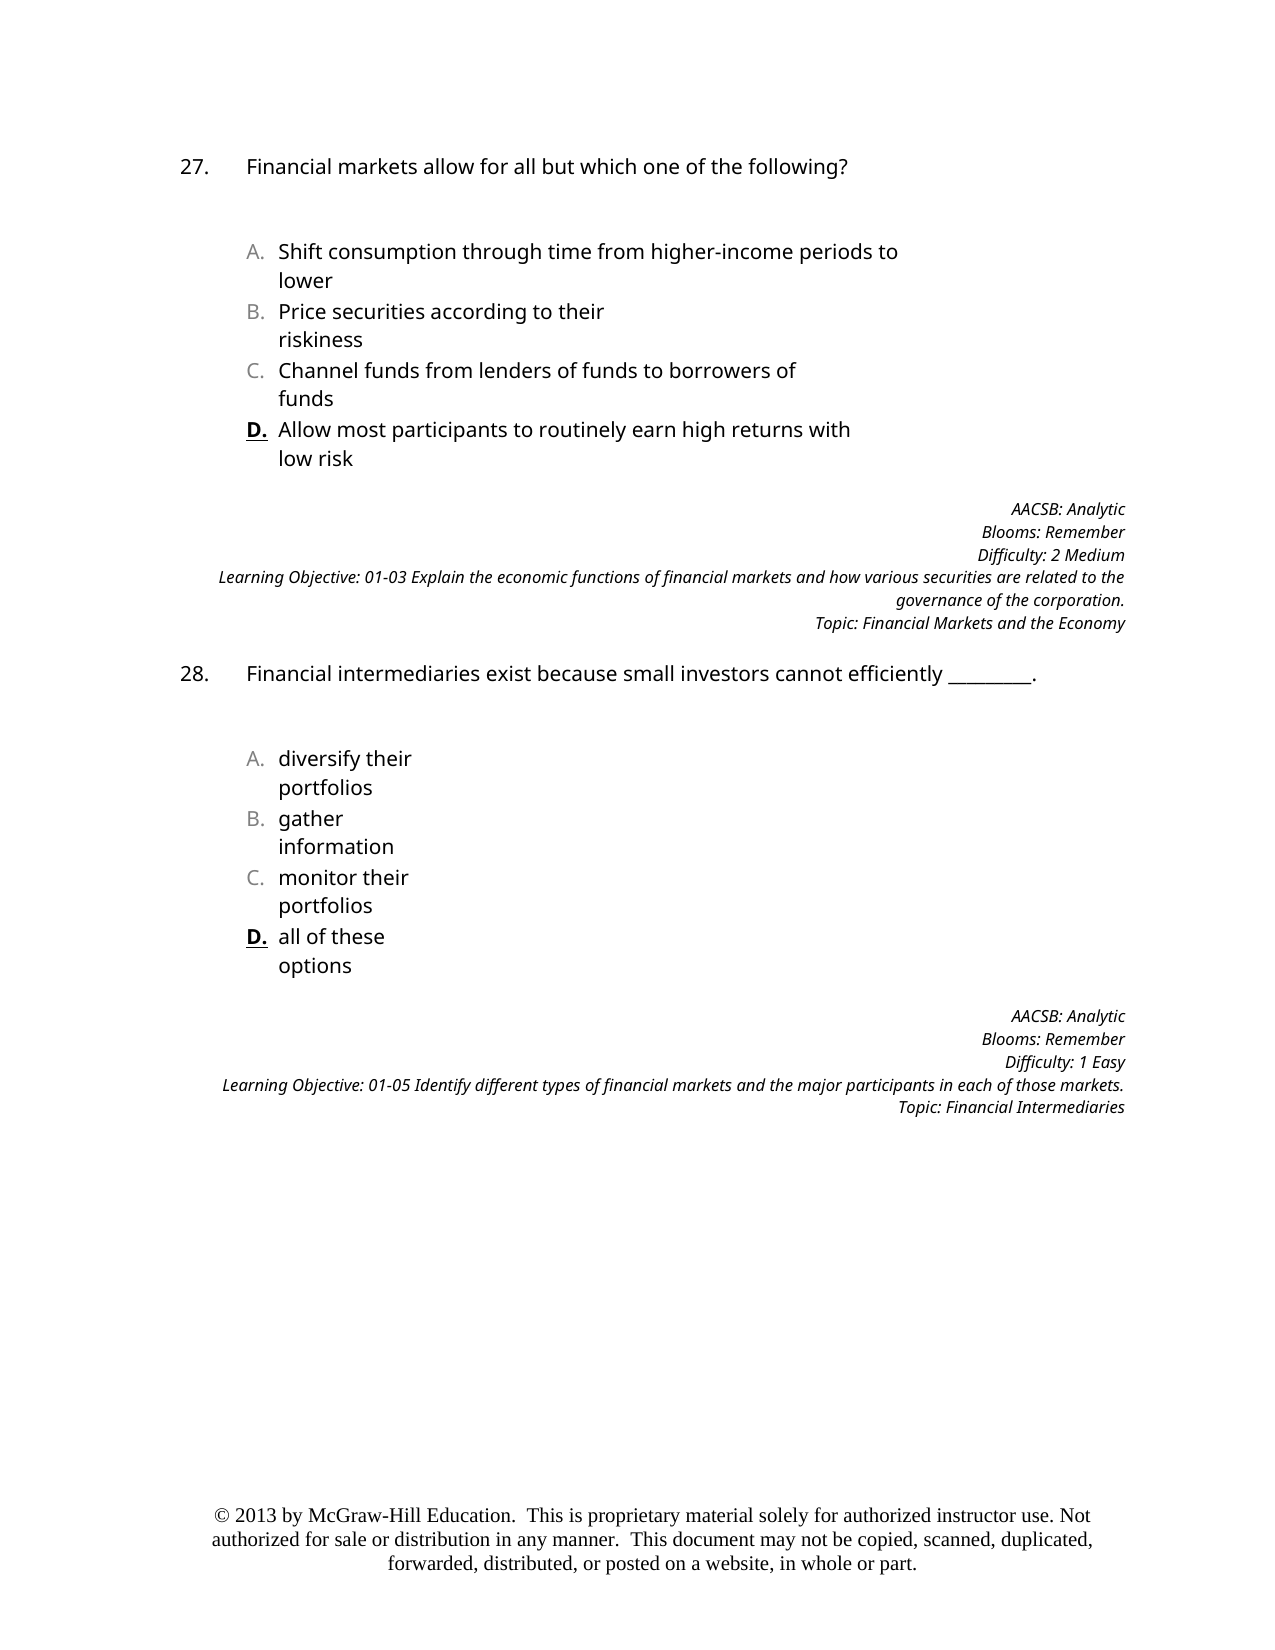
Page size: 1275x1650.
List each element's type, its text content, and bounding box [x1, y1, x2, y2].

table_header AACSB: Analytic Blooms: Remember Difficulty: 1 Easy Learning Objective: 01-05 Identify different types of financial markets and the major participants in each of those markets. Topic: Financial Intermediaries [180, 1005, 1125, 1141]
table_header Financial markets allow for all but which one of the following? [246, 153, 1125, 472]
table_header 28. [180, 660, 246, 979]
table_header 27. [180, 153, 246, 472]
table_header Financial intermediaries exist because small investors cannot efficiently _________. [246, 660, 1125, 979]
table_header AACSB: Analytic Blooms: Remember Difficulty: 2 Medium Learning Objective: 01-03 Explain the economic functions of financial markets and how various securities are related to the governance of the corporation. Topic: Financial Markets and the Economy [180, 498, 1125, 657]
